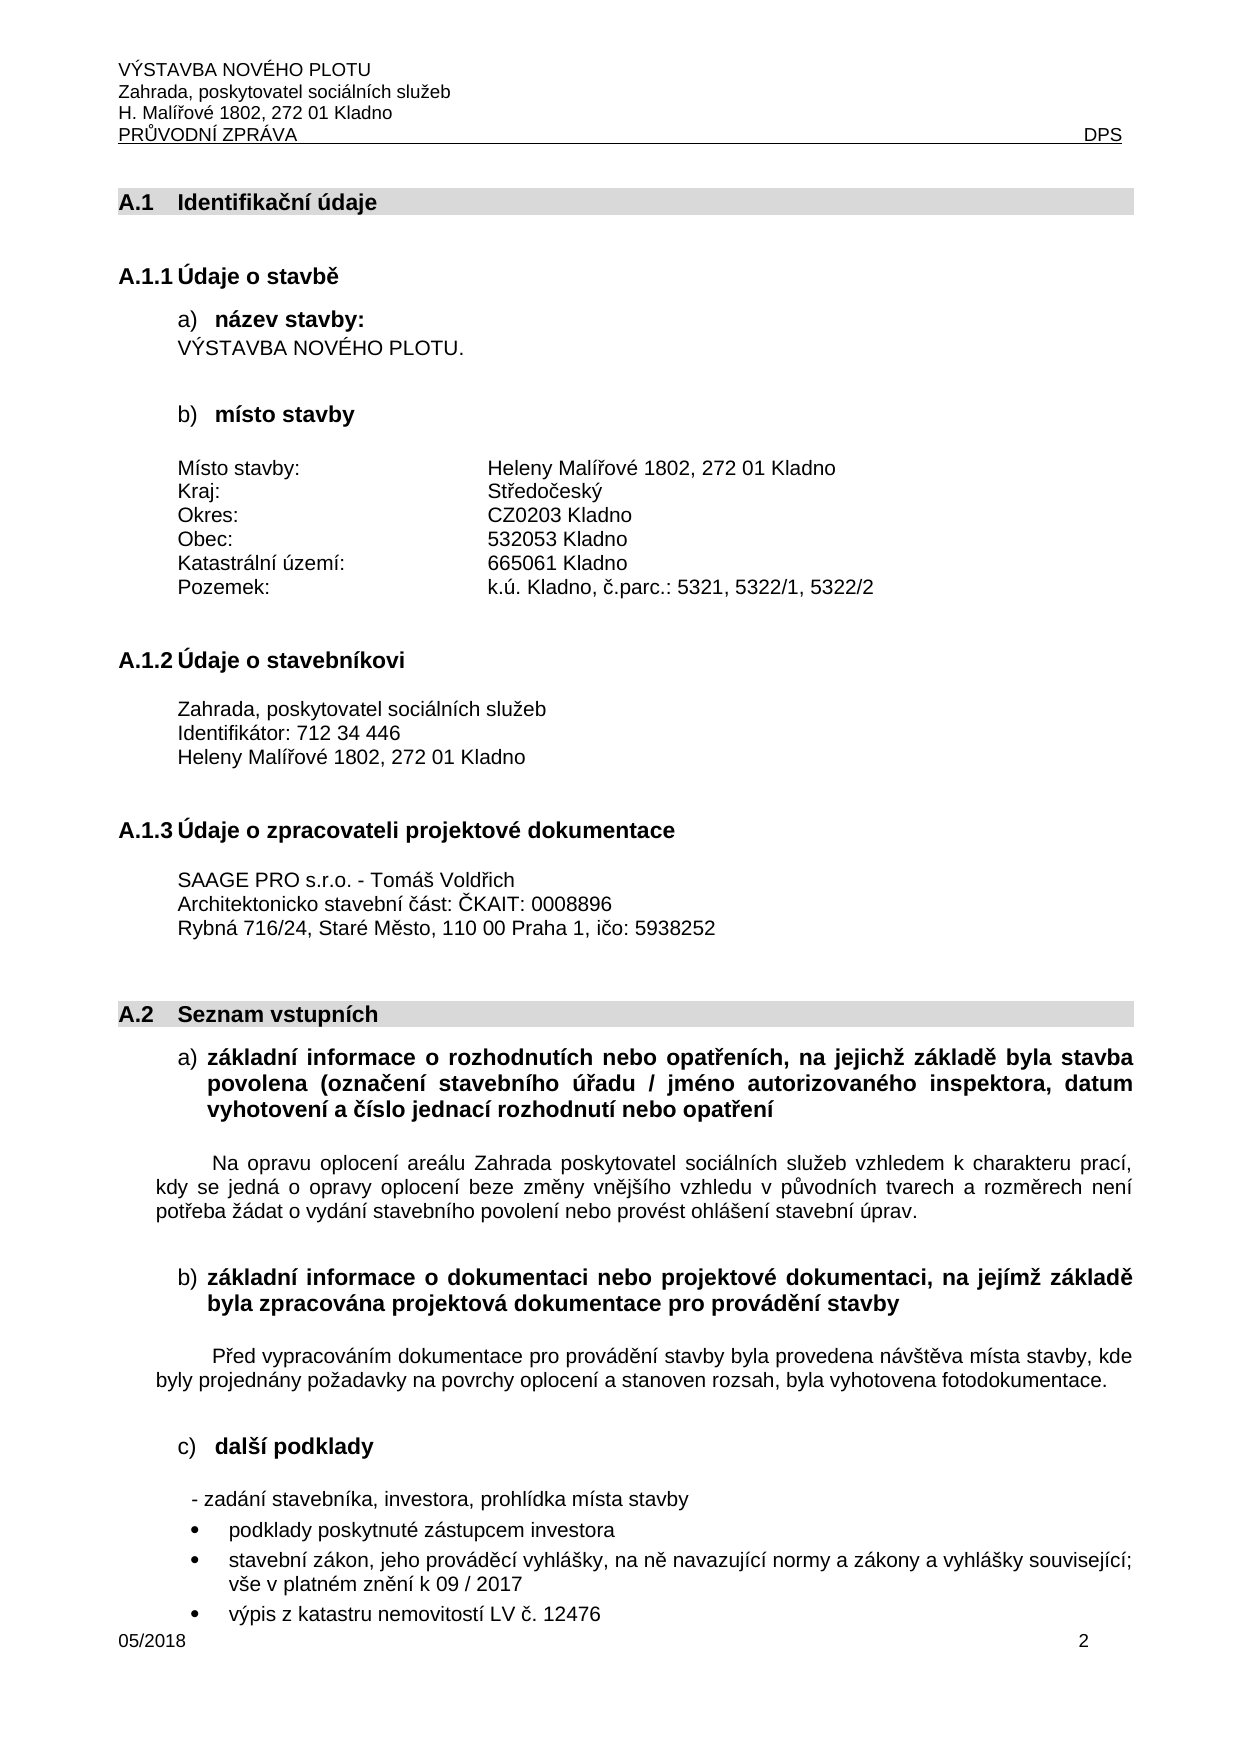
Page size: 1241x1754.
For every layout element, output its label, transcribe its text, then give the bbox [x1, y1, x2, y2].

text - zadání stavebníka, investora, prohlídka místa stavby [191, 1487, 1134, 1511]
text Před vypracováním dokumentace pro provádění stavby byla provedena návštěva místa stavby, kde byly projednány požadavky na povrchy oplocení a stanoven rozsah, byla vyhotovena fotodokumentace. [156, 1344, 1134, 1392]
subtitle místo stavby [177, 401, 1134, 427]
text Heleny Malířové 1802, 272 01 Kladno [148, 745, 1134, 769]
text Místo stavby: Heleny Malířové 1802, 272 01 Kladno [148, 455, 1134, 479]
text Pozemek: k.ú. Kladno, č.parc.: 5321, 5322/1, 5322/2 [148, 575, 1134, 599]
list stavební zákon, jeho prováděcí vyhlášky, na ně navazující normy a zákony a vyhlášky související; vše v platném znění k 09 / 2017 [191, 1548, 1134, 1596]
subtitle další podklady [177, 1433, 1134, 1459]
subtitle Seznam vstupních [118, 1001, 1134, 1027]
subtitle Identifikační údaje [118, 188, 1134, 215]
text Architektonicko stavební část: ČKAIT: 0008896 [148, 891, 1134, 915]
list podklady poskytnuté zástupcem investora [191, 1517, 1134, 1542]
text SAAGE PRO s.r.o. - Tomáš Voldřich [148, 867, 1134, 891]
text Na opravu oplocení areálu Zahrada poskytovatel sociálních služeb vzhledem k charakteru prací, kdy se jedná o opravy oplocení beze změny vnějšího vzhledu v původních tvarech a rozměrech není potřeba žádat o vydání stavebního povolení nebo provést ohlášení stavební úprav. [156, 1151, 1134, 1223]
text Okres: CZ0203 Kladno [148, 503, 1134, 527]
text Katastrální území: 665061 Kladno [148, 551, 1134, 575]
subtitle název stavby: [177, 306, 1134, 332]
list výpis z katastru nemovitostí LV č. 12476 [191, 1602, 1134, 1626]
subtitle Údaje o zpracovateli projektové dokumentace [118, 817, 1134, 843]
subtitle Údaje o stavebníkovi [118, 647, 1134, 673]
text Identifikátor: 712 34 446 [148, 721, 1134, 745]
text VÝSTAVBA NOVÉHO PLOTU. [148, 336, 1134, 360]
subtitle základní informace o dokumentaci nebo projektové dokumentaci, na jejímž základě byla zpracována projektová dokumentace pro provádění stavby [177, 1263, 1134, 1316]
text Zahrada, poskytovatel sociálních služeb [148, 697, 1134, 721]
text Kraj: Středočeský [148, 479, 1134, 503]
text Obec: 532053 Kladno [148, 527, 1134, 551]
text Rybná 716/24, Staré Město, 110 00 Praha 1, ičo: 5938252 [148, 915, 1134, 939]
subtitle základní informace o rozhodnutích nebo opatřeních, na jejichž základě byla stavba povolena (označení stavebního úřadu / jméno autorizovaného inspektora, datum vyhotovení a číslo jednací rozhodnutí nebo opatření [177, 1044, 1134, 1123]
subtitle Údaje o stavbě [118, 263, 1134, 289]
